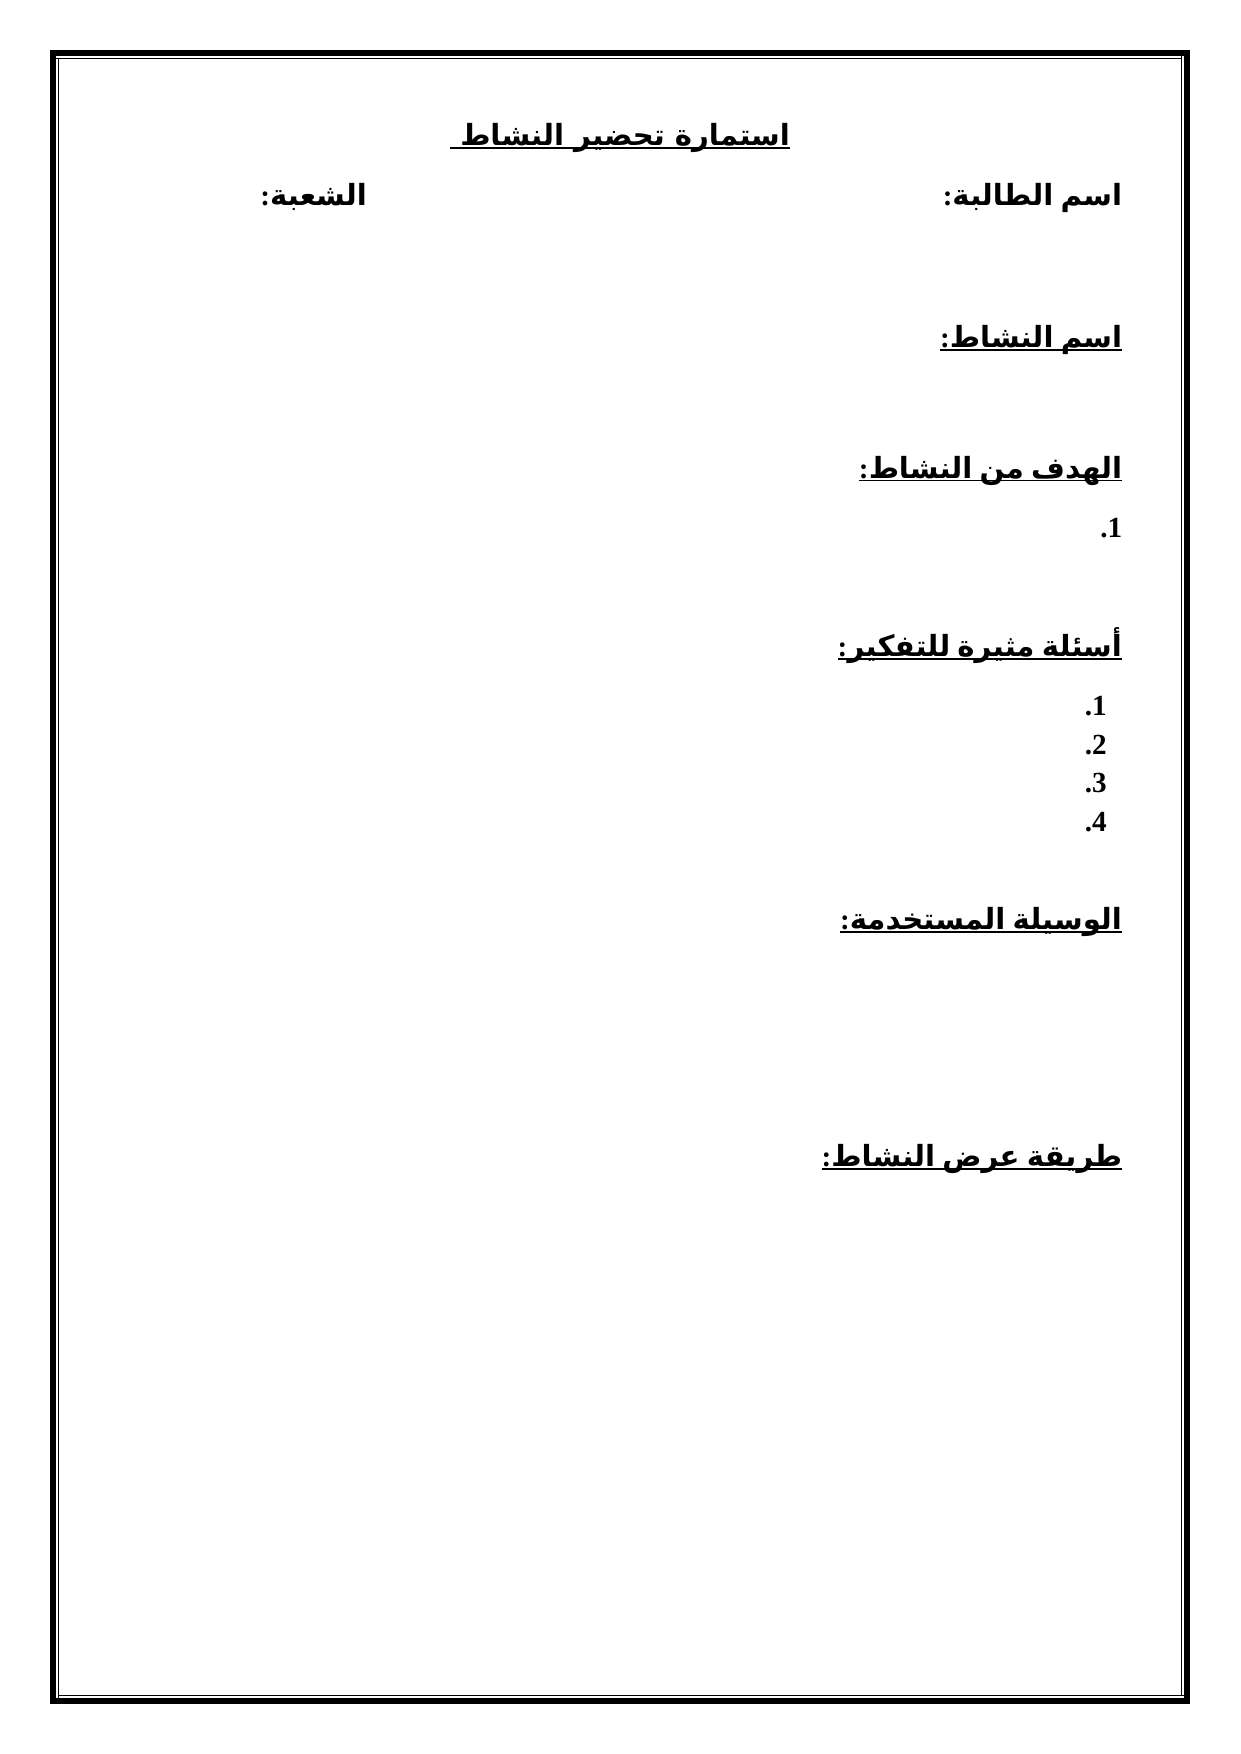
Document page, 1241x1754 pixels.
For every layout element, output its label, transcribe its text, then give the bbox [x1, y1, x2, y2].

text 1. [118, 510, 1122, 544]
text طريقة عرض النشاط: [118, 1139, 1122, 1173]
text اسم النشاط: [118, 320, 1122, 354]
text استمارة تحضير النشاط [118, 118, 1122, 152]
text الوسيلة المستخدمة: [118, 902, 1122, 935]
text اسم الطالبة: الشعبة: [118, 178, 1122, 211]
text أسئلة مثيرة للتفكير: [118, 629, 1122, 662]
text الهدف من النشاط: [118, 451, 1122, 484]
